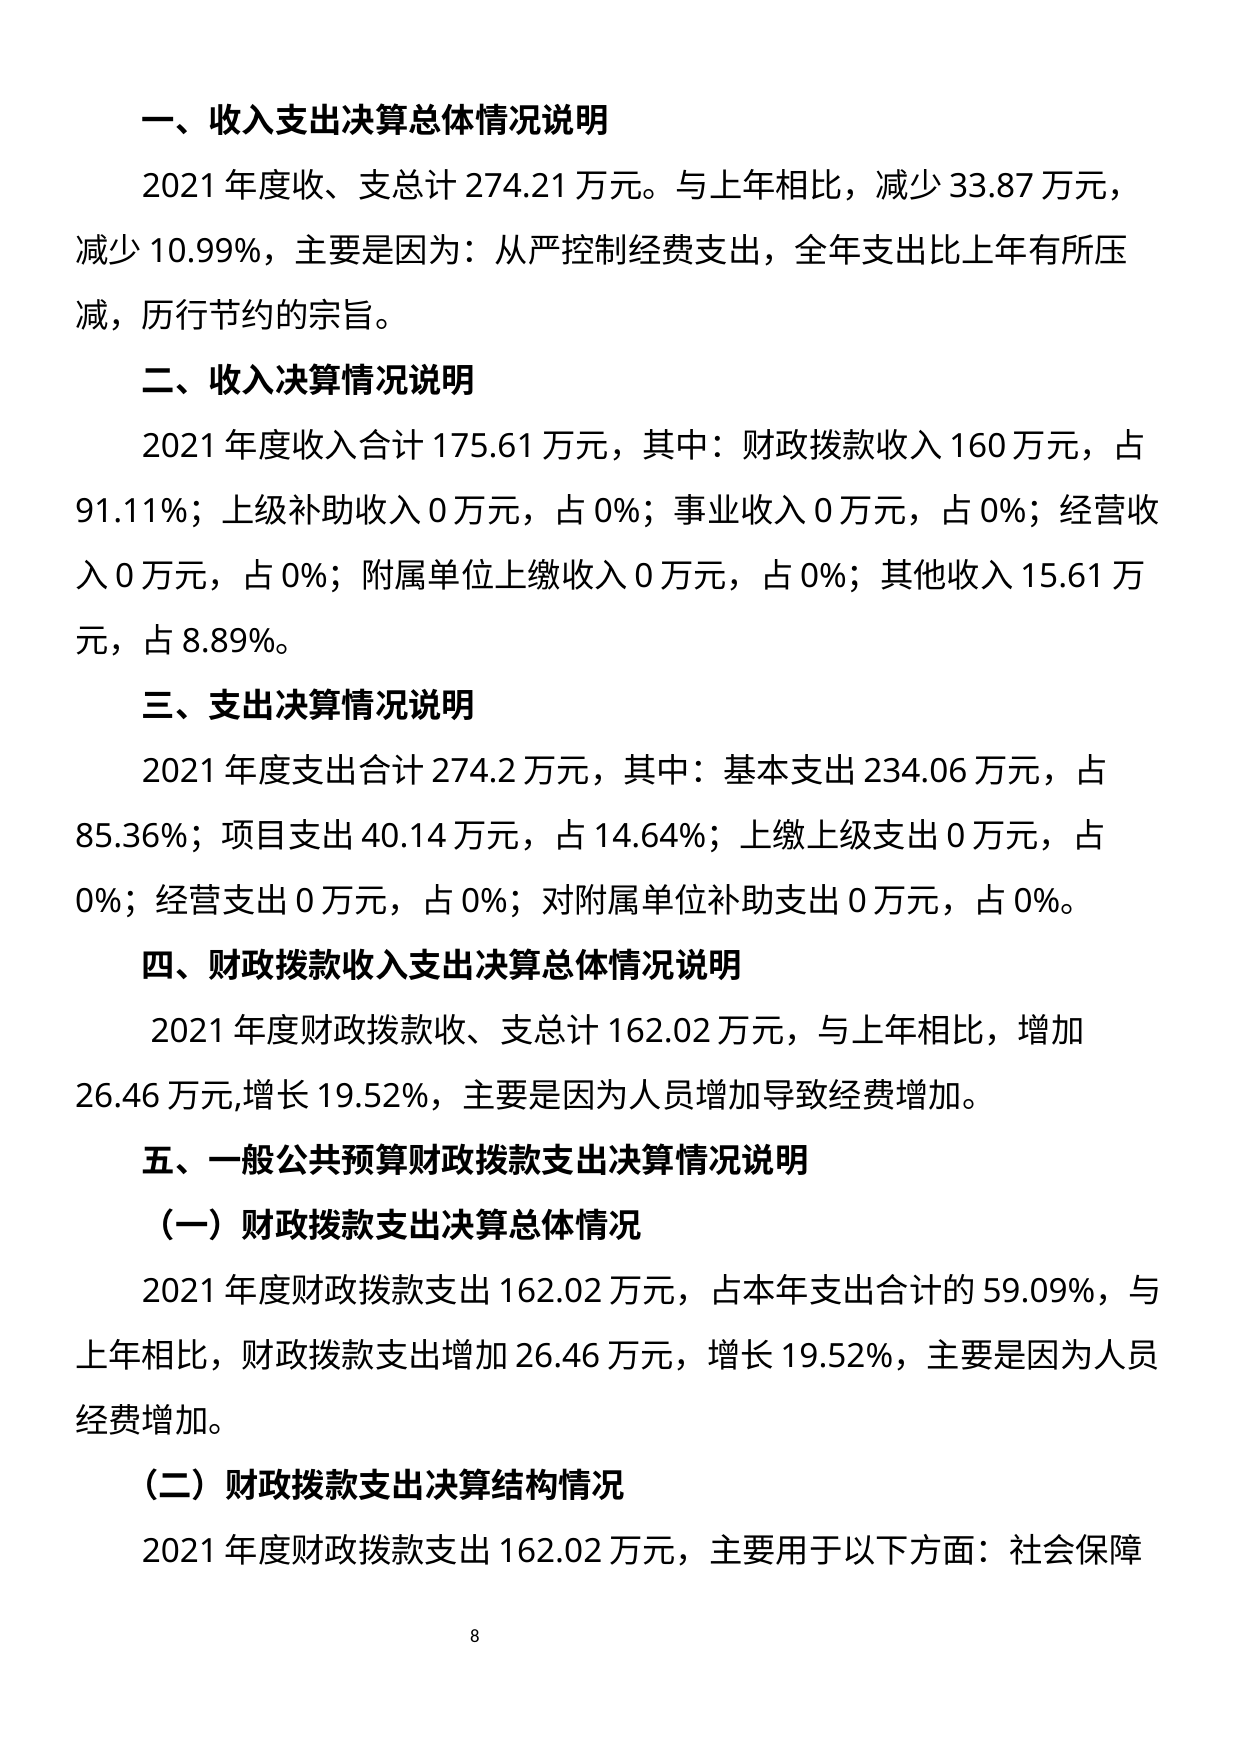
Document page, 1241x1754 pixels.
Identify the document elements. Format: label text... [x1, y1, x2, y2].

text 2021年度收、支总计274.21万元。与上年相比，减少33.87万元，减少10.99%，主要是因为：从严控制经费支出，全年支出比上年有所压减，历行节约的宗旨。 [75, 151, 1165, 346]
text 二、收入决算情况说明 [75, 346, 1165, 411]
text 四、财政拨款收入支出决算总体情况说明 [75, 931, 1165, 996]
text （二）财政拨款支出决算结构情况 [75, 1451, 1165, 1516]
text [75, 1516, 1165, 1581]
text （一）财政拨款支出决算总体情况 [75, 1191, 1165, 1256]
text 三、支出决算情况说明 [75, 671, 1165, 736]
text 一、收入支出决算总体情况说明 [75, 86, 1165, 151]
text 2021年度收入合计175.61万元，其中：财政拨款收入160万元，占91.11%；上级补助收入0万元，占0%；事业收入0万元，占0%；经营收入0万元，占0%；附属单位上缴收入0万元，占0%；其他收入15.61万元，占8.89%。 [75, 411, 1165, 671]
text 五、一般公共预算财政拨款支出决算情况说明 [75, 1126, 1165, 1191]
text 2021年度财政拨款收、支总计162.02万元，与上年相比，增加26.46万元,增长19.52%，主要是因为人员增加导致经费增加。 [75, 996, 1165, 1126]
text 2021年度财政拨款支出162.02万元，占本年支出合计的59.09%，与上年相比，财政拨款支出增加26.46万元，增长19.52%，主要是因为人员经费增加。 [75, 1256, 1165, 1451]
text 2021年度支出合计274.2万元，其中：基本支出234.06万元，占85.36%；项目支出40.14万元，占14.64%；上缴上级支出0万元，占0%；经营支出0万元，占0%；对附属单位补助支出0万元，占0%。 [75, 736, 1165, 931]
